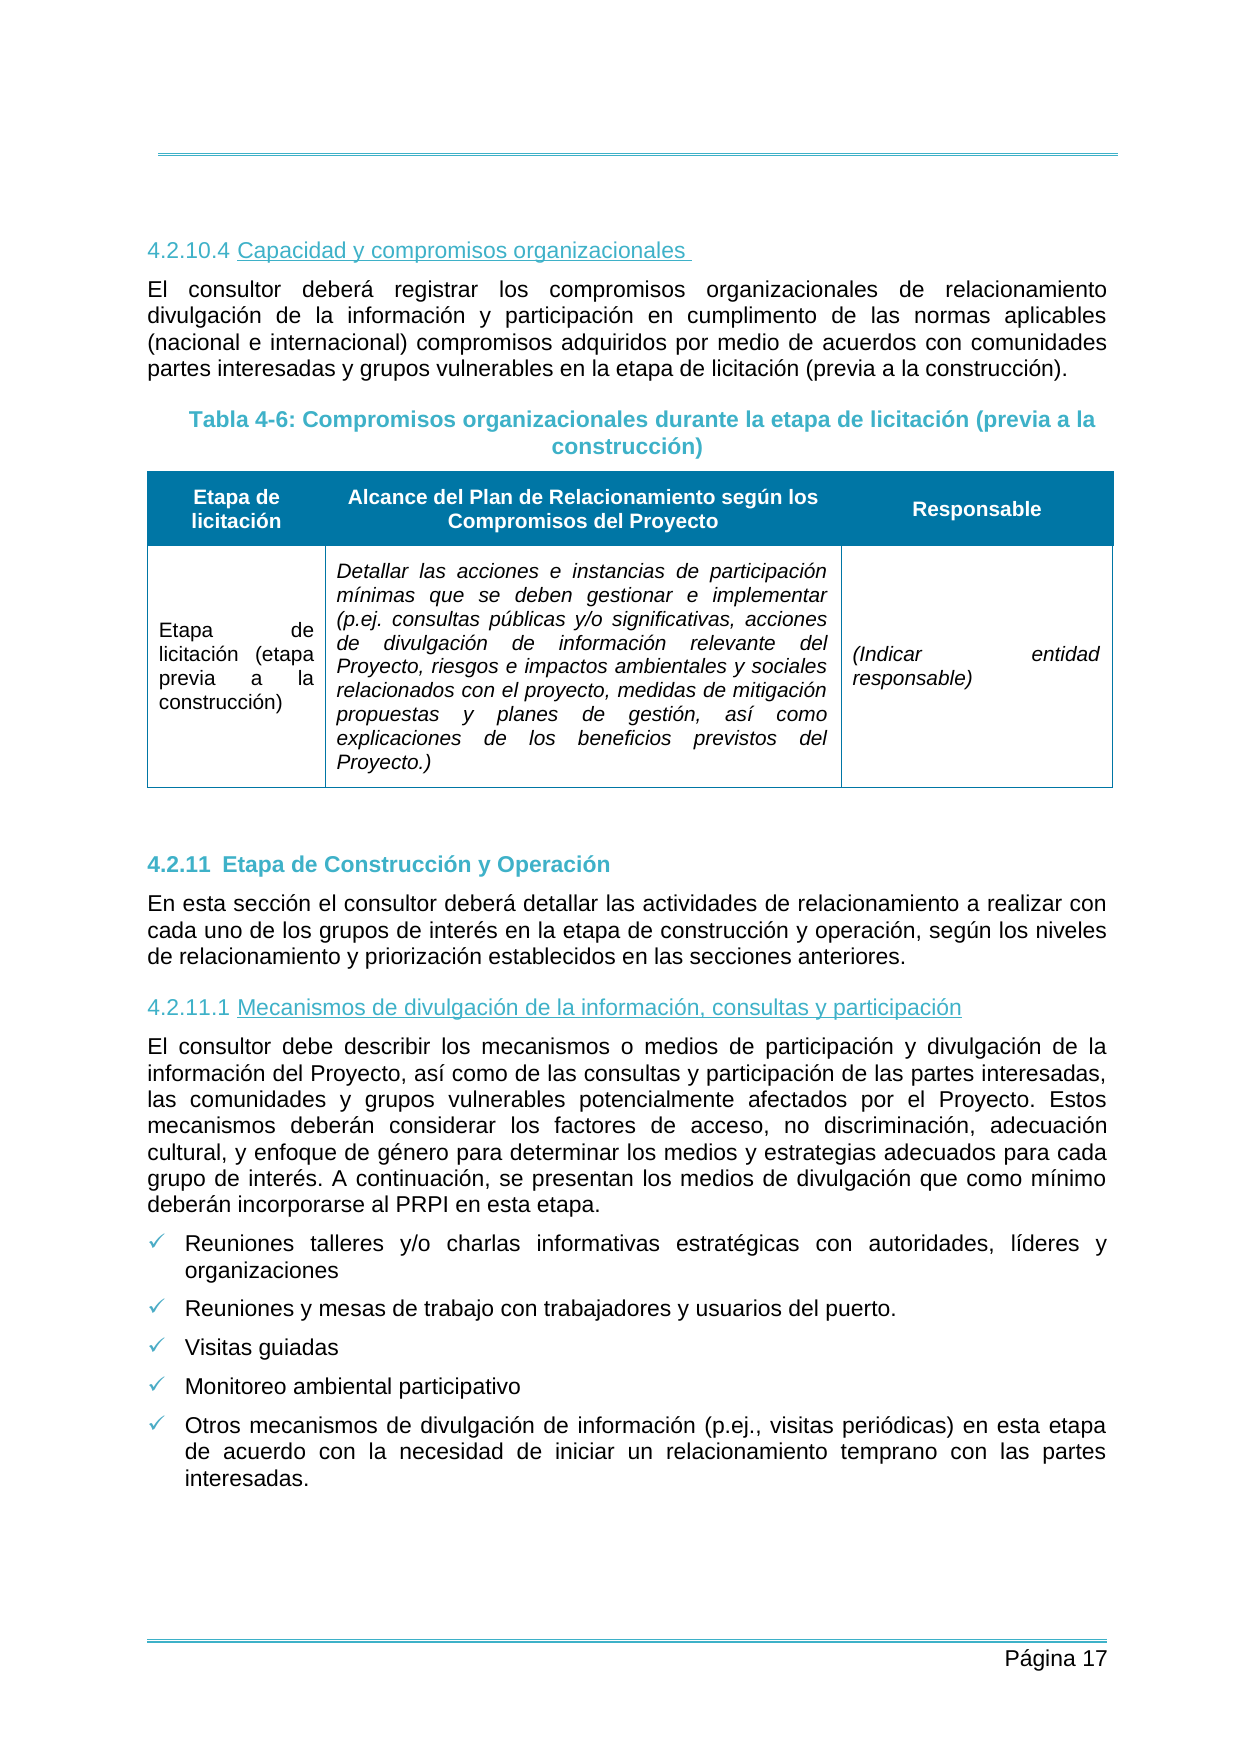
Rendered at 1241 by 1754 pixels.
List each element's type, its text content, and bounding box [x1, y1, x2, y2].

text El consultor deberá registrar los compromisos organizacionales de relacionamiento divulgación de la información y participación en cumplimento de las normas aplicables (nacional e internacional) compromisos adquiridos por medio de acuerdos con comunidades partes interesadas y grupos vulnerables en la etapa de licitación (previa a la construcción). [147, 276, 1107, 381]
table_header Etapa de licitación [148, 473, 325, 545]
text En esta sección el consultor deberá detallar las actividades de relacionamiento a realizar con cada uno de los grupos de interés en la etapa de construcción y operación, según los niveles de relacionamiento y priorización establecidos en las secciones anteriores. [147, 890, 1107, 969]
list Reuniones talleres y/o charlas informativas estratégicas con autoridades, líderes y organizaciones [147, 1230, 1107, 1283]
table_cell Etapa de licitación (etapa previa a la construcción) [148, 546, 325, 787]
list Visitas guiadas [147, 1334, 1107, 1361]
list Otros mecanismos de divulgación de información (p.ej., visitas periódicas) en esta etapa de acuerdo con la necesidad de iniciar un relacionamiento temprano con las partes interesadas. [147, 1412, 1107, 1491]
table_cell (Indicar entidad responsable) [842, 546, 1112, 787]
text El consultor debe describir los mecanismos o medios de participación y divulgación de la información del Proyecto, así como de las consultas y participación de las partes interesadas, las comunidades y grupos vulnerables potencialmente afectados por el Proyecto. Estos mecanismos deberán considerar los factores de acceso, no discriminación, adecuación cultural, y enfoque de género para determinar los medios y estrategias adecuados para cada grupo de interés. A continuación, se presentan los medios de divulgación que como mínimo deberán incorporarse al PRPI en esta etapa. [147, 1033, 1107, 1218]
list Monitoreo ambiental participativo [147, 1373, 1107, 1399]
subtitle Mecanismos de divulgación de la información, consultas y participación [147, 994, 1107, 1021]
table_header Responsable [842, 473, 1113, 545]
subtitle Etapa de Construcción y Operación [147, 851, 1107, 878]
table_header Alcance del Plan de Relacionamiento según los Compromisos del Proyecto [326, 473, 841, 545]
table_cell Detallar las acciones e instancias de participación mínimas que se deben gestionar e implementar (p.ej. consultas públicas y/o significativas, acciones de divulgación de información relevante del Proyecto, riesgos e impactos ambientales y sociales relacionados con el proyecto, medidas de mitigación propuestas y planes de gestión, así como explicaciones de los beneficios previstos del Proyecto.) [326, 546, 841, 787]
list Reuniones y mesas de trabajo con trabajadores y usuarios del puerto. [147, 1295, 1107, 1322]
subtitle Capacidad y compromisos organizacionales [147, 237, 1107, 263]
